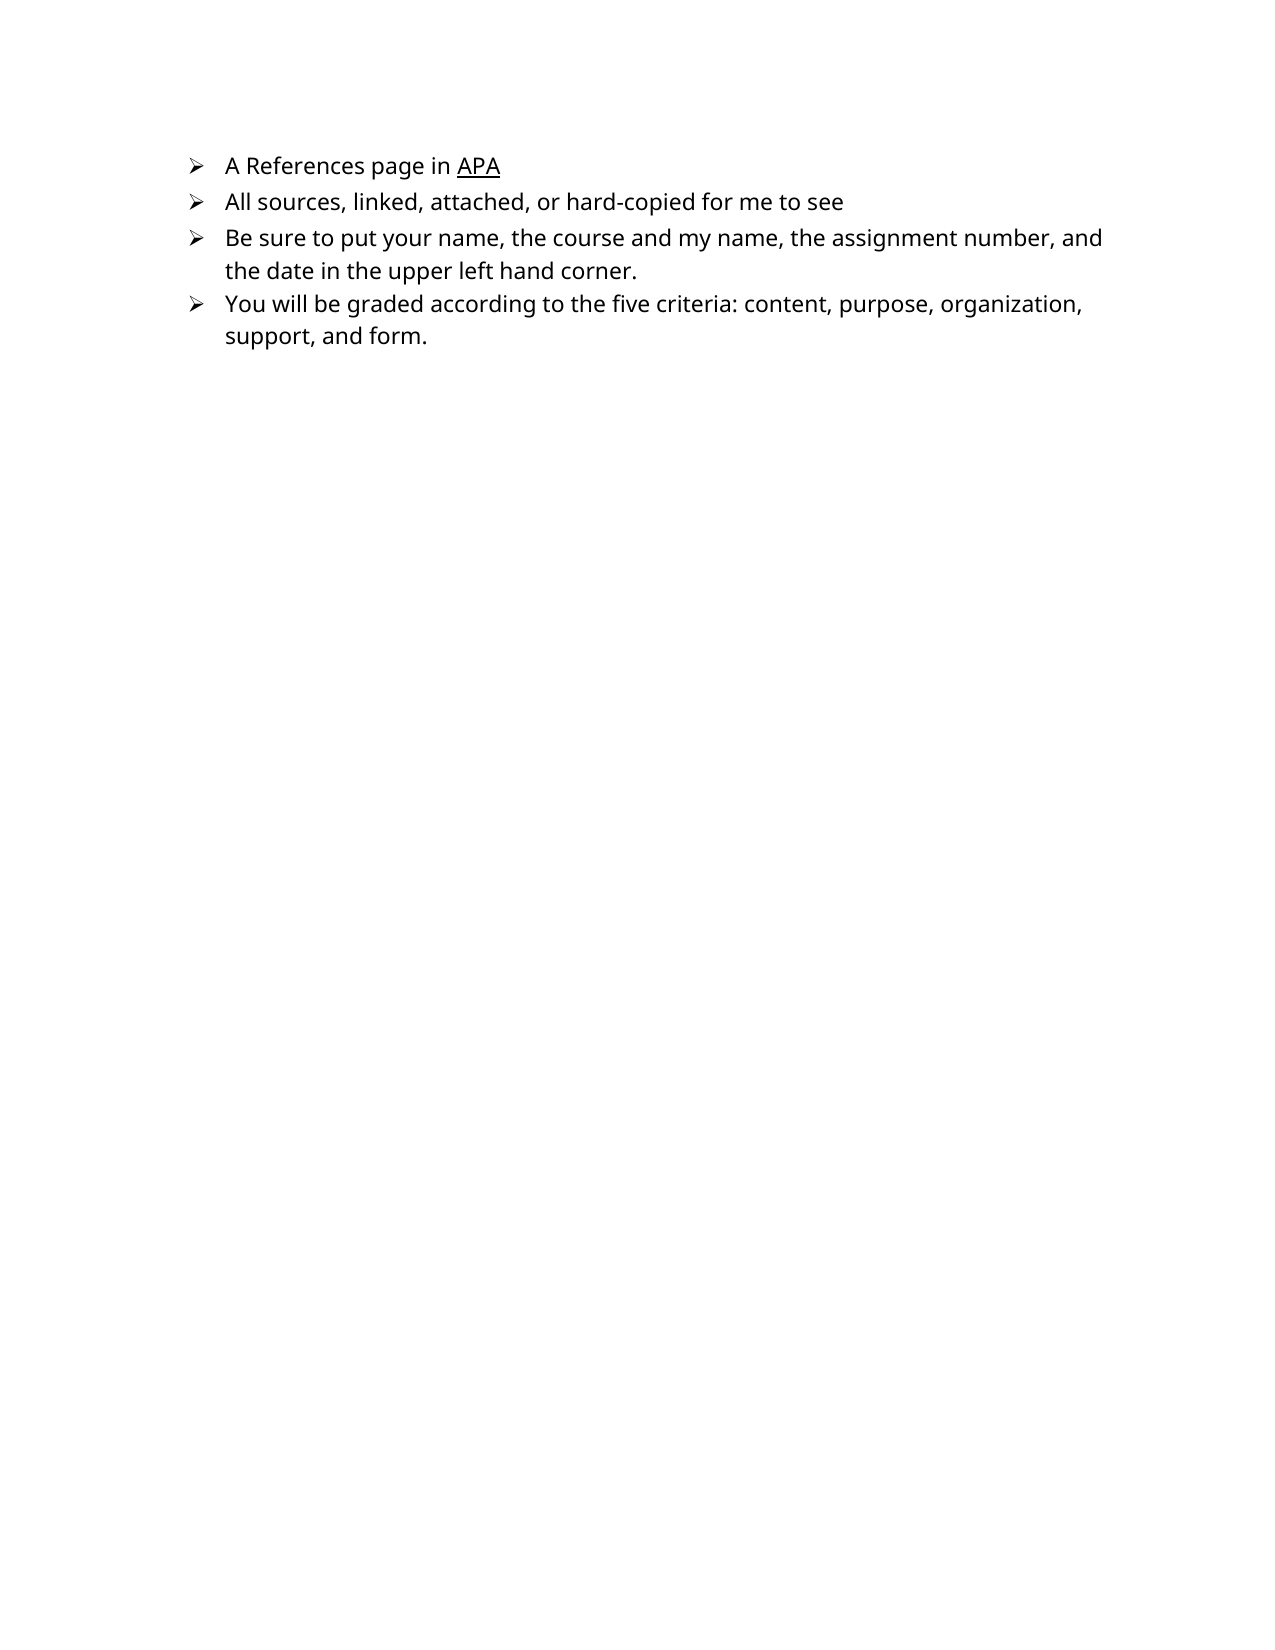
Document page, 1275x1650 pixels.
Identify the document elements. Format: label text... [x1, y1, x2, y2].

list All sources, linked, attached, or hard-copied for me to see [187, 186, 1125, 217]
list You will be graded according to the five criteria: content, purpose, organization, support, and form. [187, 287, 1125, 352]
list A References page in APA [187, 150, 1125, 181]
list Be sure to put your name, the course and my name, the assignment number, and the date in the upper left hand corner. [187, 222, 1125, 286]
